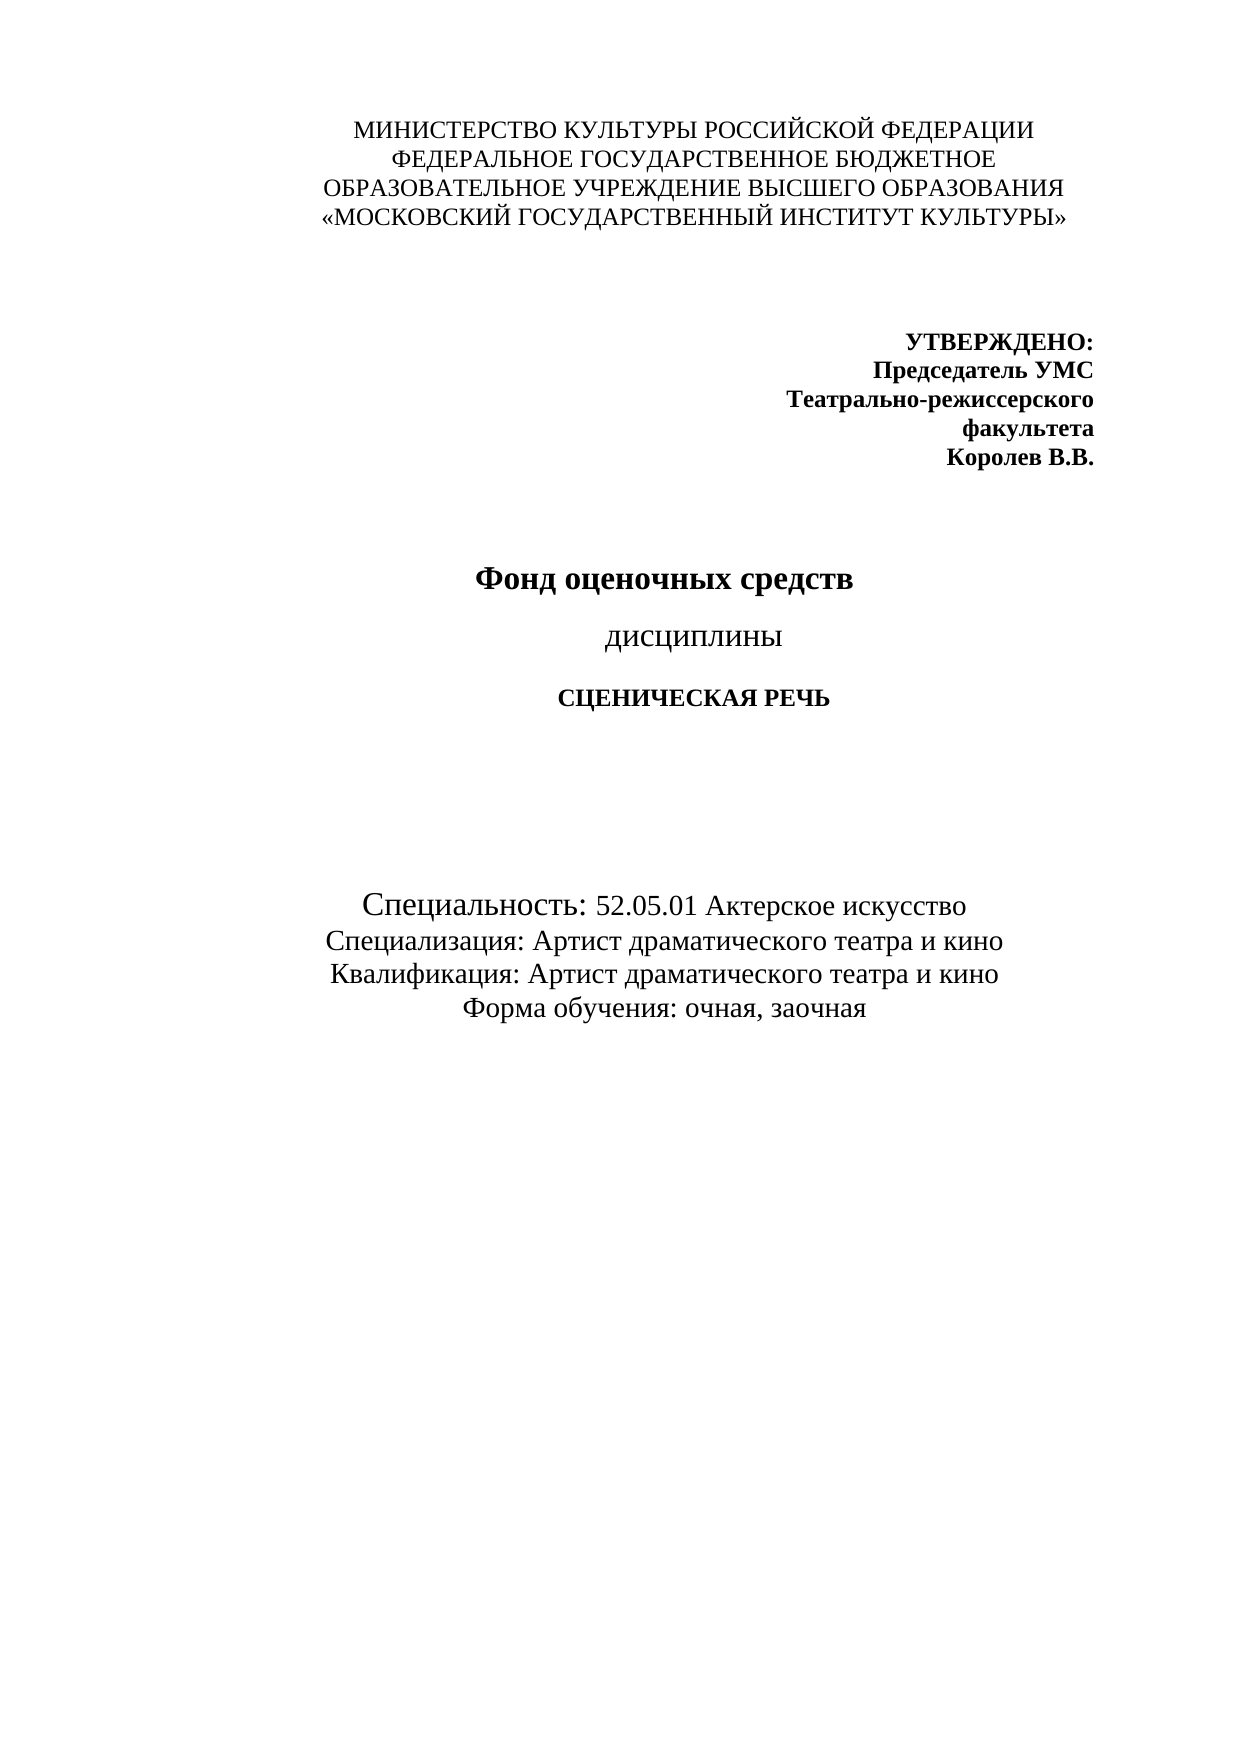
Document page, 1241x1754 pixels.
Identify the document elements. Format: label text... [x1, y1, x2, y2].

text «МОСКОВСКИЙ ГОСУДАРСТВЕННЫЙ ИНСТИТУТ КУЛЬТУРЫ» [267, 202, 1121, 230]
text Фонд оценочных средств [208, 559, 1121, 597]
text Специализация: Артист драматического театра и кино Квалификация: Артист драматического театра и кино Форма обучения: очная, заочная [325, 923, 1004, 1023]
text Специальность: 52.05.01 Актерское искусство [207, 884, 1121, 922]
text дисциплины [267, 616, 1121, 654]
table_header УТВЕРЖДЕНО: Председатель УМС Театрально-режиссерского факультета Королев В.В. [662, 327, 1105, 470]
subtitle СЦЕНИЧЕСКАЯ РЕЧЬ [267, 683, 1121, 712]
text МИНИСТЕРСТВО КУЛЬТУРЫ РОССИЙСКОЙ ФЕДЕРАЦИИ [267, 115, 1121, 144]
text ФЕДЕРАЛЬНОЕ ГОСУДАРСТВЕННОЕ БЮДЖЕТНОЕ ОБРАЗОВАТЕЛЬНОЕ УЧРЕЖДЕНИЕ ВЫСШЕГО ОБРАЗОВАНИЯ [267, 144, 1121, 201]
